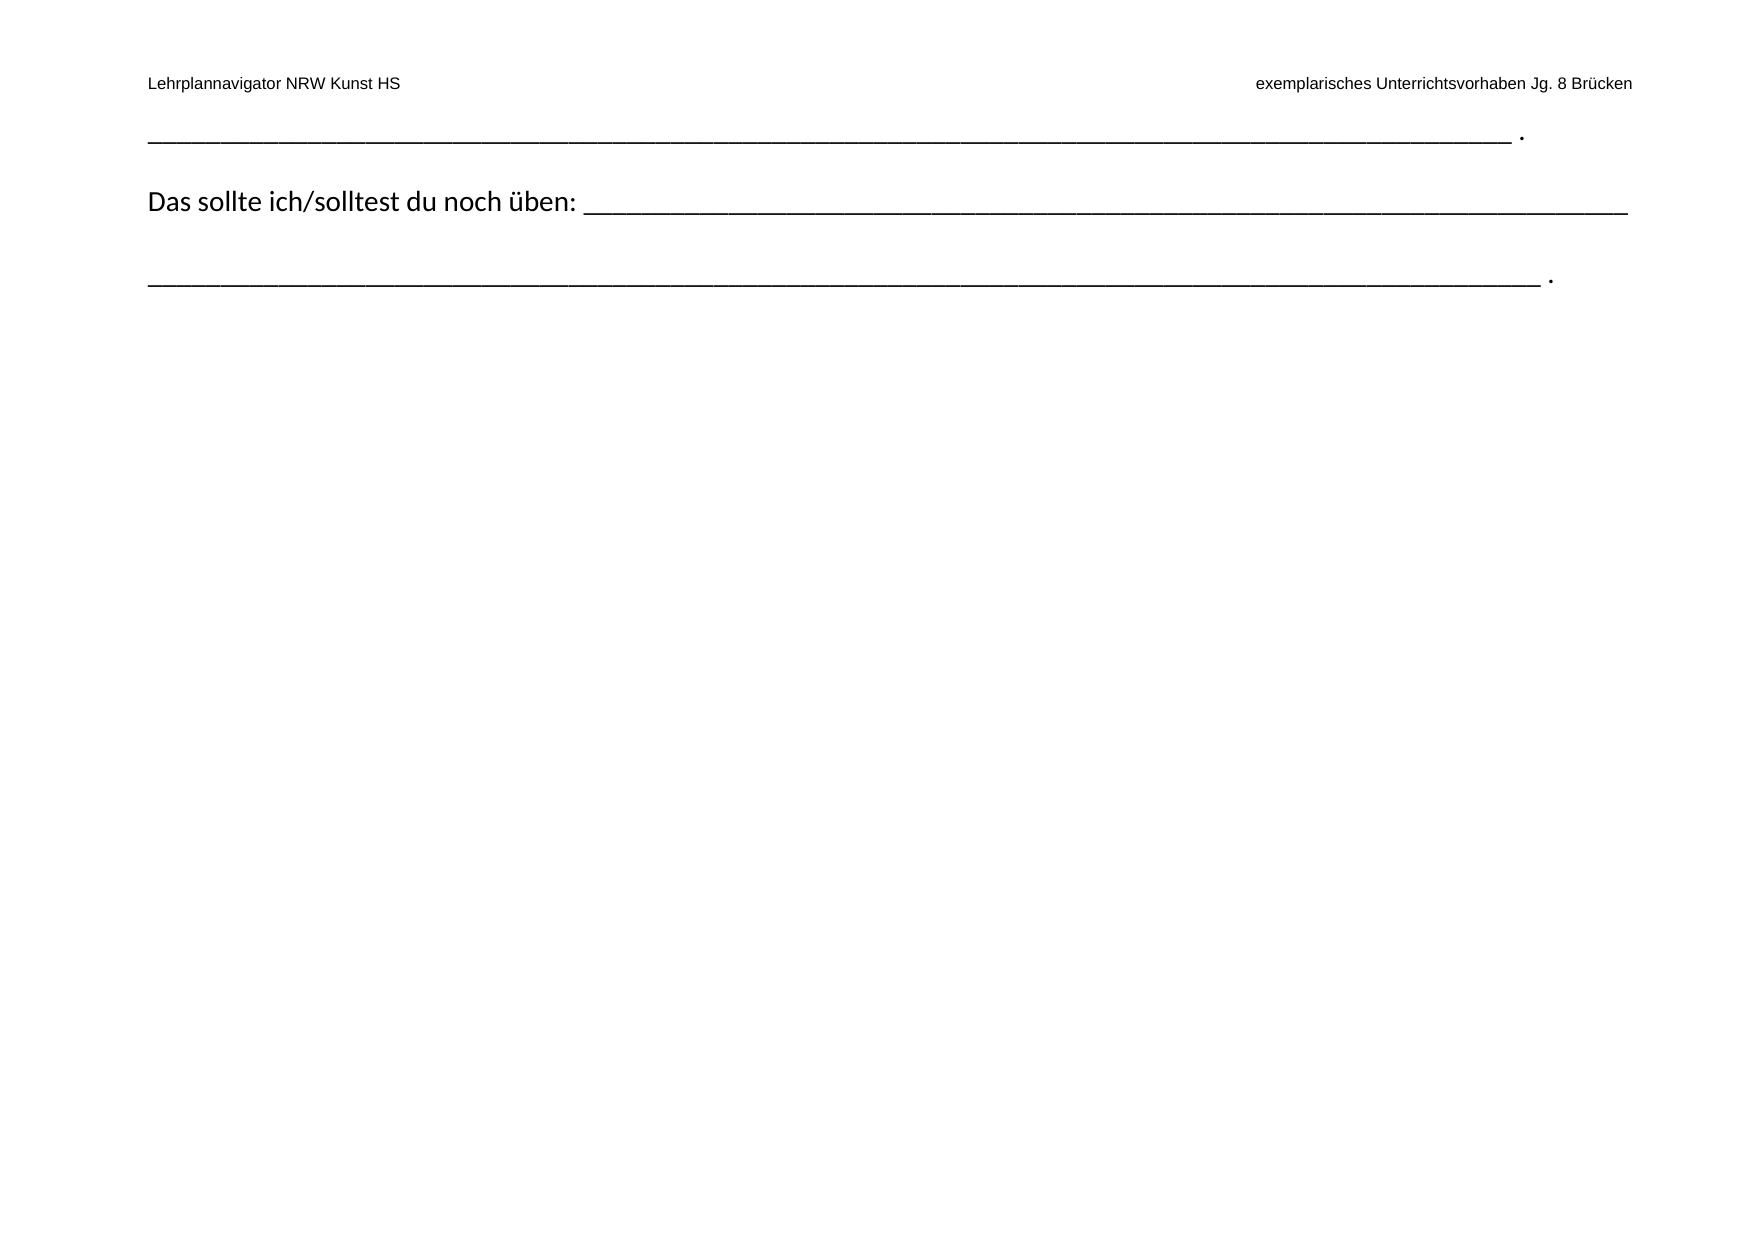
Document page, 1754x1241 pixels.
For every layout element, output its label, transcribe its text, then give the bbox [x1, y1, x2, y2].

text Das sollte ich/solltest du noch üben: ________________________________________________________________________ [148, 183, 1636, 219]
text ________________________________________________________________________________________________ . [148, 255, 1636, 290]
text ______________________________________________________________________________________________ . [148, 112, 1636, 148]
